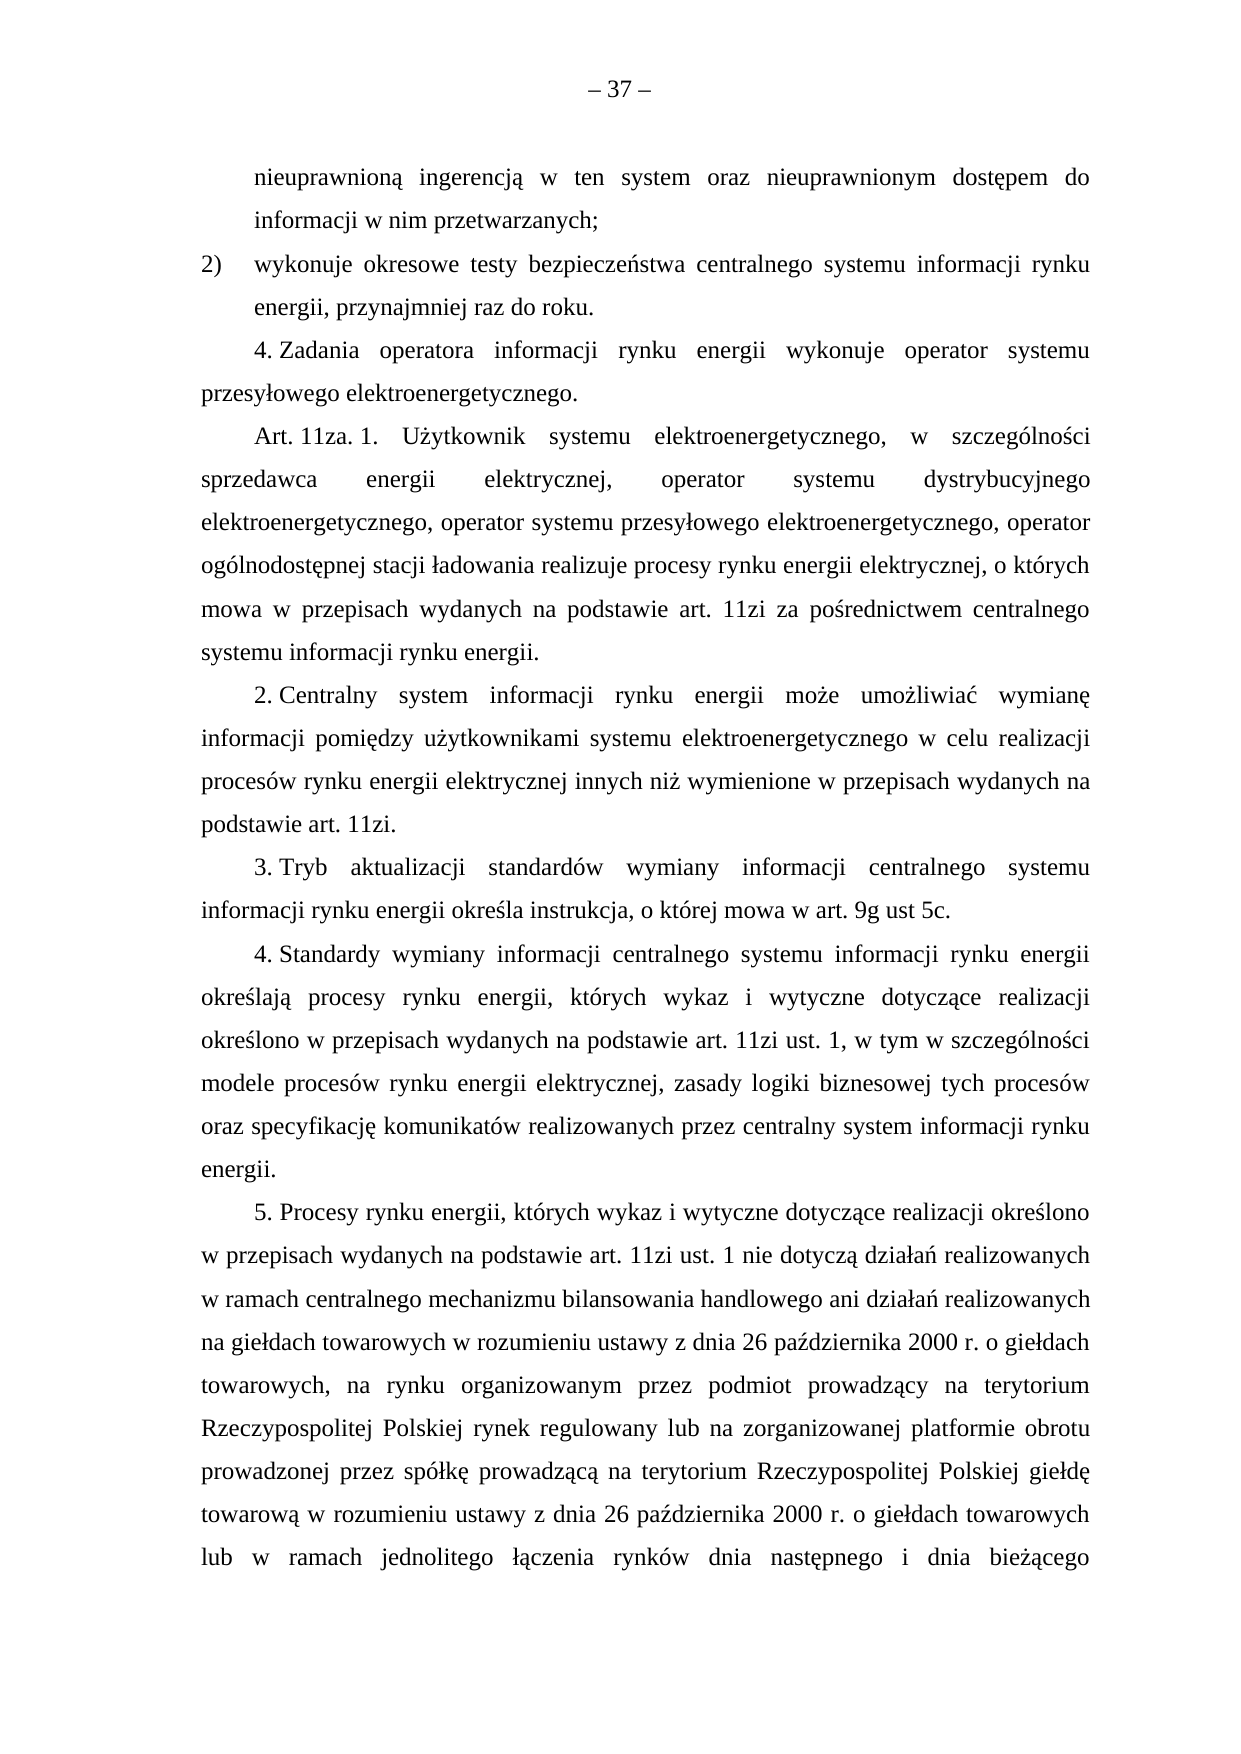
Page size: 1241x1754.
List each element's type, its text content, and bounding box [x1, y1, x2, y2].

text Art. 11za. 1. Użytkownik systemu elektroenergetycznego, w szczególności sprzedawca energii elektrycznej, operator systemu dystrybucyjnego elektroenergetycznego, operator systemu przesyłowego elektroenergetycznego, operator ogólnodostępnej stacji ładowania realizuje procesy rynku energii elektrycznej, o których mowa w przepisach wydanych na podstawie art. 11zi za pośrednictwem centralnego systemu informacji rynku energii. [201, 421, 1091, 666]
text 4. Standardy wymiany informacji centralnego systemu informacji rynku energii określają procesy rynku energii, których wykaz i wytyczne dotyczące realizacji określono w przepisach wydanych na podstawie art. 11zi ust. 1, w tym w szczególności modele procesów rynku energii elektrycznej, zasady logiki biznesowej tych procesów oraz specyfikację komunikatów realizowanych przez centralny system informacji rynku energii. [201, 939, 1091, 1183]
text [201, 1197, 1091, 1571]
text 3. Tryb aktualizacji standardów wymiany informacji centralnego systemu informacji rynku energii określa instrukcja, o której mowa w art. 9g ust 5c. [201, 852, 1091, 924]
text 4. Zadania operatora informacji rynku energii wykonuje operator systemu przesyłowego elektroenergetycznego. [201, 335, 1091, 407]
text 2) wykonuje okresowe testy bezpieczeństwa centralnego systemu informacji rynku energii, przynajmniej raz do roku. [201, 249, 1091, 321]
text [201, 162, 1091, 234]
text 2. Centralny system informacji rynku energii może umożliwiać wymianę informacji pomiędzy użytkownikami systemu elektroenergetycznego w celu realizacji procesów rynku energii elektrycznej innych niż wymienione w przepisach wydanych na podstawie art. 11zi. [201, 680, 1091, 838]
